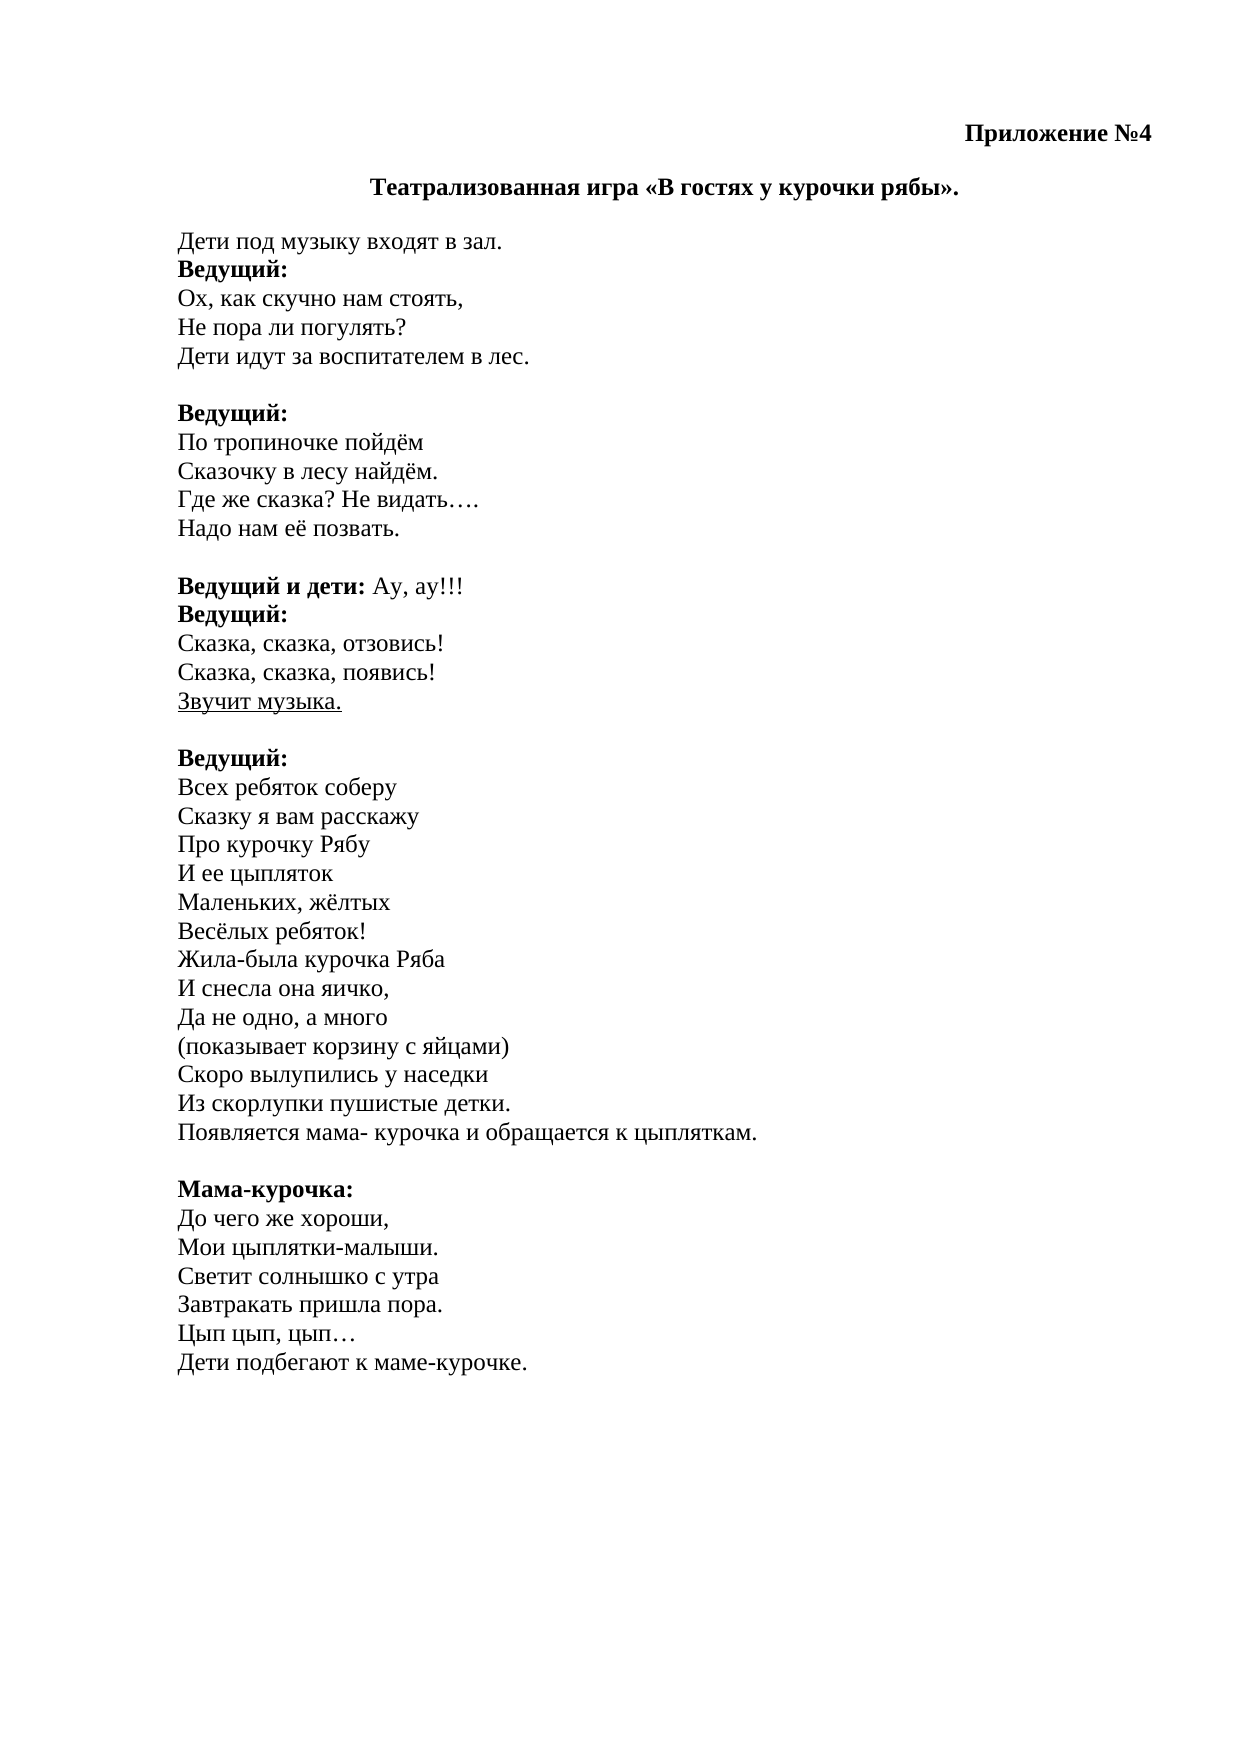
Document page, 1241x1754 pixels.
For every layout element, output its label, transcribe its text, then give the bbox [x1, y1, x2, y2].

text Светит солнышко с утра [177, 1261, 1152, 1289]
text Ведущий: [177, 599, 1152, 628]
text Дети подбегают к маме-курочке. [177, 1347, 1152, 1376]
text Завтракать пришла пора. [177, 1289, 1152, 1318]
text Ох, как скучно нам стоять, [177, 283, 1152, 312]
text Цып цып, цып… [177, 1318, 1152, 1347]
text Про курочку Рябу [177, 829, 1152, 858]
text Ведущий: [177, 743, 1152, 772]
text Звучит музыка. [177, 686, 1152, 714]
text По тропиночке пойдём [177, 427, 1152, 456]
text Сказку я вам расскажу [177, 801, 1152, 829]
text Из скорлупки пушистые детки. [177, 1088, 1152, 1117]
text До чего же хороши, [177, 1203, 1152, 1232]
text Жила-была курочка Ряба [177, 944, 1152, 973]
text Скоро вылупились у наседки [177, 1059, 1152, 1088]
text Появляется мама- курочка и обращается к цыпляткам. [177, 1117, 1152, 1146]
text Сказка, сказка, отзовись! [177, 628, 1152, 657]
text Сказка, сказка, появись! [177, 657, 1152, 686]
text Надо нам её позвать. [177, 513, 1152, 542]
text Весёлых ребяток! [177, 916, 1152, 944]
text И ее цыпляток [177, 858, 1152, 887]
text Да не одно, а много [177, 1002, 1152, 1031]
text Мама-курочка: [177, 1174, 1152, 1203]
text Дети под музыку входят в зал. [177, 226, 1152, 254]
text Приложение №4 [177, 118, 1152, 147]
text Мои цыплятки-малыши. [177, 1232, 1152, 1261]
text (показывает корзину с яйцами) [177, 1031, 1152, 1059]
text Маленьких, жёлтых [177, 887, 1152, 916]
text Дети идут за воспитателем в лес. [177, 341, 1152, 369]
text Не пора ли погулять? [177, 312, 1152, 341]
text Ведущий: [177, 254, 1152, 283]
text Ведущий: [177, 398, 1152, 427]
text Театрализованная игра «В гостях у курочки рябы». [177, 172, 1152, 201]
text Где же сказка? Не видать…. [177, 484, 1152, 513]
text Ведущий и дети: Ау, ау!!! [177, 571, 1152, 599]
text И снесла она яичко, [177, 973, 1152, 1002]
text Сказочку в лесу найдём. [177, 456, 1152, 484]
text Всех ребяток соберу [177, 772, 1152, 801]
